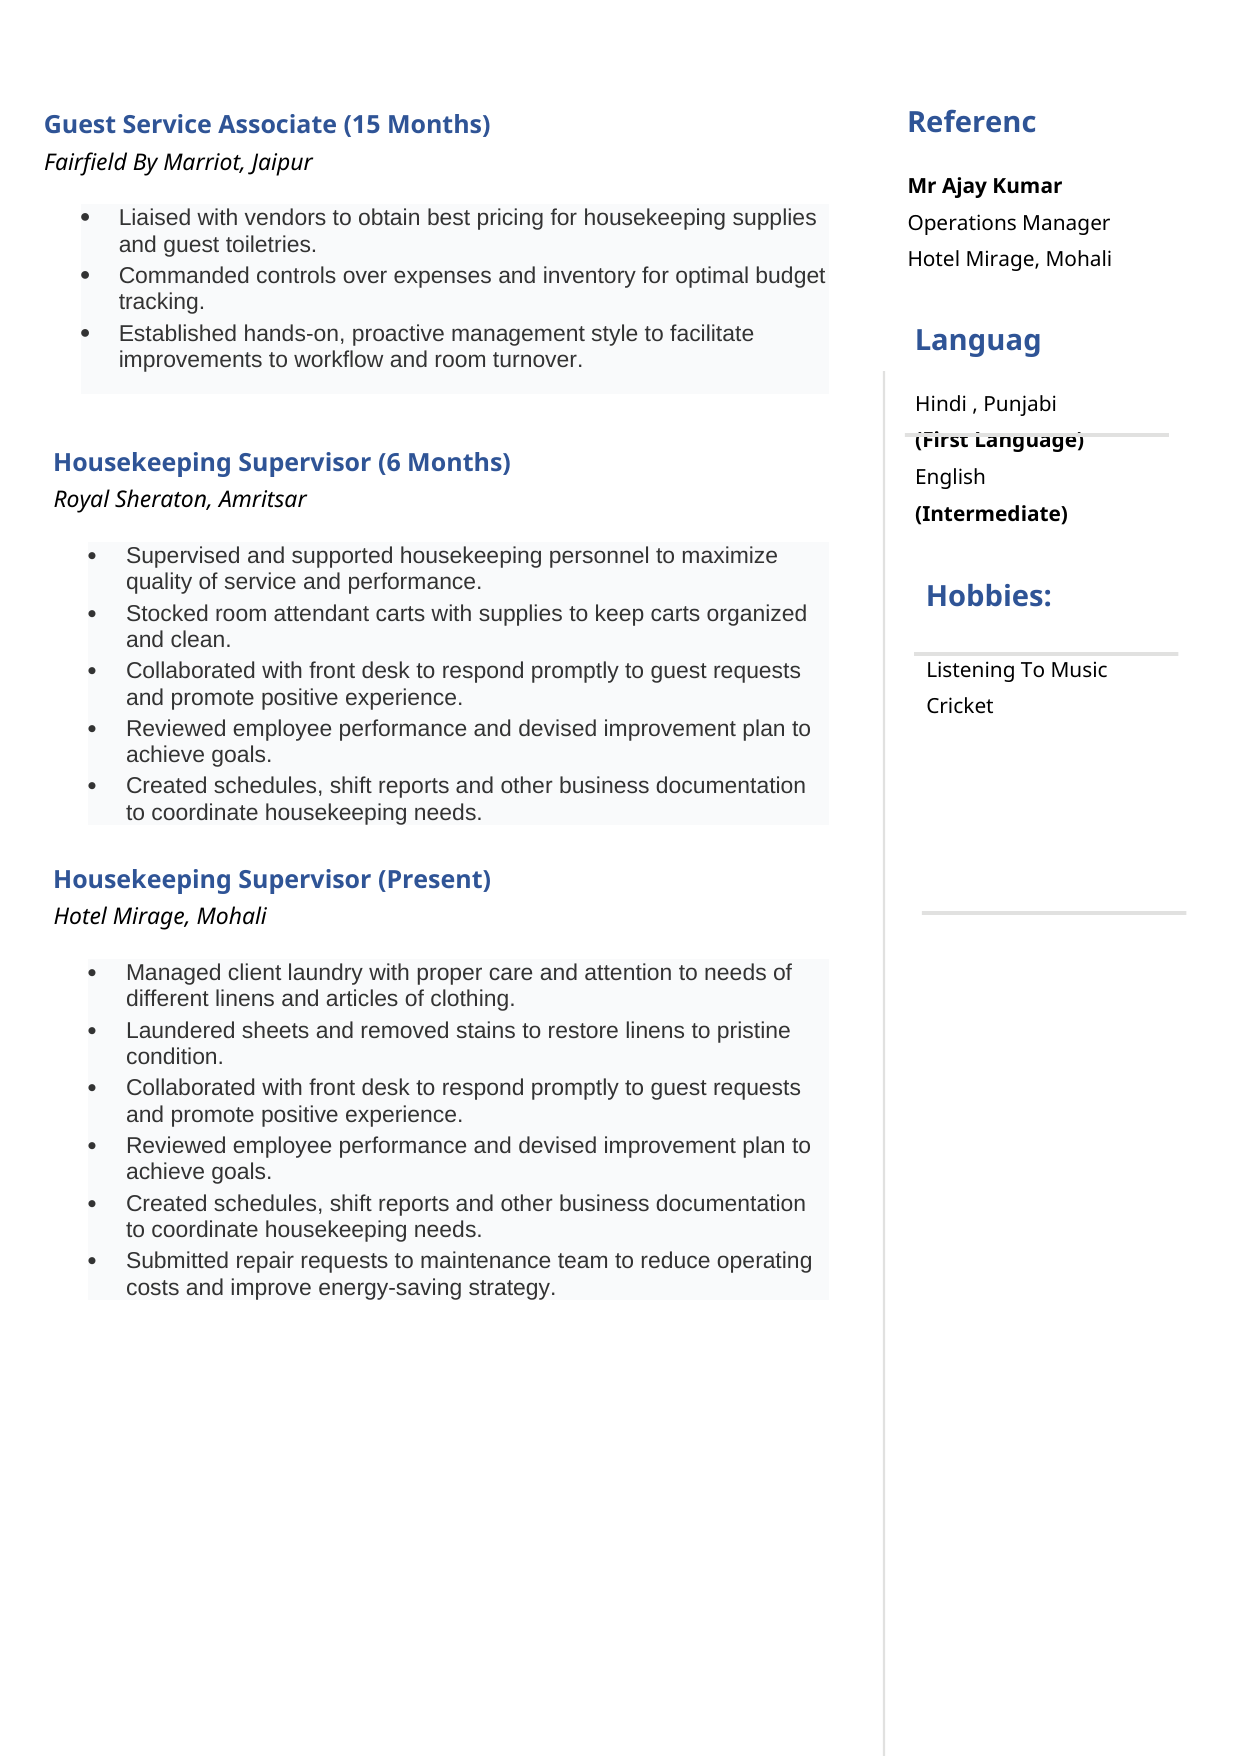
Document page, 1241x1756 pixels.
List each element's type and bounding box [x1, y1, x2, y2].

picture [914, 652, 1179, 656]
picture [904, 433, 1169, 437]
picture [921, 911, 1187, 915]
picture [882, 371, 886, 1756]
